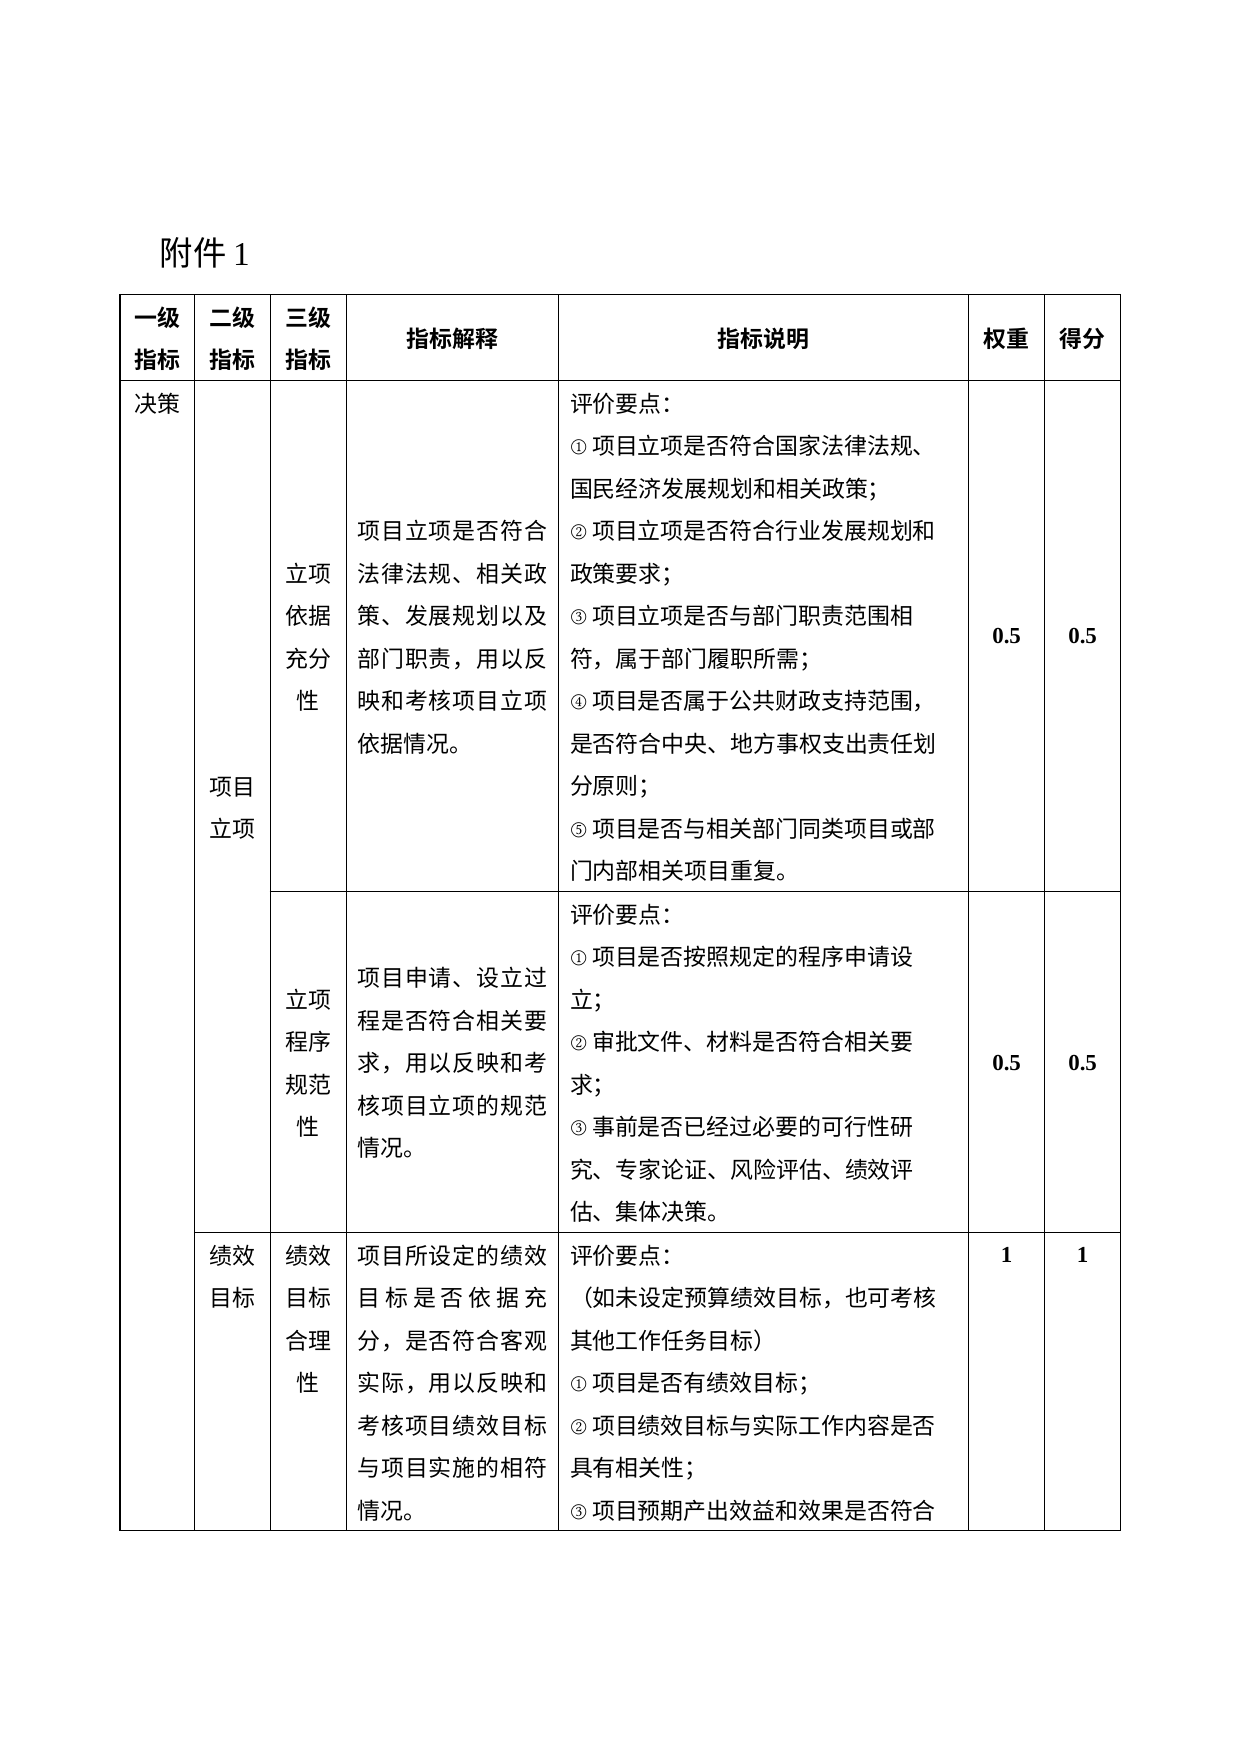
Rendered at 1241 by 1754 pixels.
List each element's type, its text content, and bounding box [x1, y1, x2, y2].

table_cell 0.5 [969, 381, 1044, 891]
table_header 三级指标 [271, 295, 346, 380]
table_cell 项目申请、设立过程是否符合相关要求，用以反映和考核项目立项的规范情况。 [347, 892, 558, 1232]
table_header 一级指标 [121, 295, 194, 380]
table_cell 0.5 [1045, 892, 1120, 1232]
table_cell 立项依据 充分性 [271, 381, 346, 891]
table_header 指标说明 [559, 295, 968, 380]
text 附件1 [159, 209, 1081, 294]
table_cell 0.5 [1045, 381, 1120, 891]
table_cell 绩效目标 合理性 [271, 1233, 346, 1530]
table_cell 0.5 [969, 892, 1044, 1232]
table_cell 立项程序 规范性 [271, 892, 346, 1232]
table_header 权重 [969, 295, 1044, 380]
table_cell 评价要点： ①项目立项是否符合国家法律法规、国民经济发展规划和相关政策； ②项目立项是否符合行业发展规划和政策要求； ③项目立项是否与部门职责范围相符，属于部门履职所需； ④项目是否属于公共财政支持范围，是否符合中央、地方事权支出责任划分原则； ⑤项目是否与相关部门同类项目或部门内部相关项目重复。 [559, 381, 968, 891]
table_cell 决策 [121, 381, 194, 1530]
table_cell 绩效目标 [195, 1233, 270, 1530]
table_cell 1 [969, 1233, 1044, 1530]
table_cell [347, 1233, 558, 1530]
table_cell 项目立项是否符合法律法规、相关政策、发展规划以及部门职责，用以反映和考核项目立项依据情况。 [347, 381, 558, 891]
table_cell 评价要点： ①项目是否按照规定的程序申请设立； ②审批文件、材料是否符合相关要求； ③事前是否已经过必要的可行性研究、专家论证、风险评估、绩效评估、集体决策。 [559, 892, 968, 1232]
table_cell 1 [1045, 1233, 1120, 1530]
table_cell 项目立项 [195, 381, 270, 1232]
table_header 二级指标 [195, 295, 270, 380]
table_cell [559, 1233, 968, 1530]
table_header 得分 [1045, 295, 1120, 380]
table_header 指标解释 [347, 295, 558, 380]
